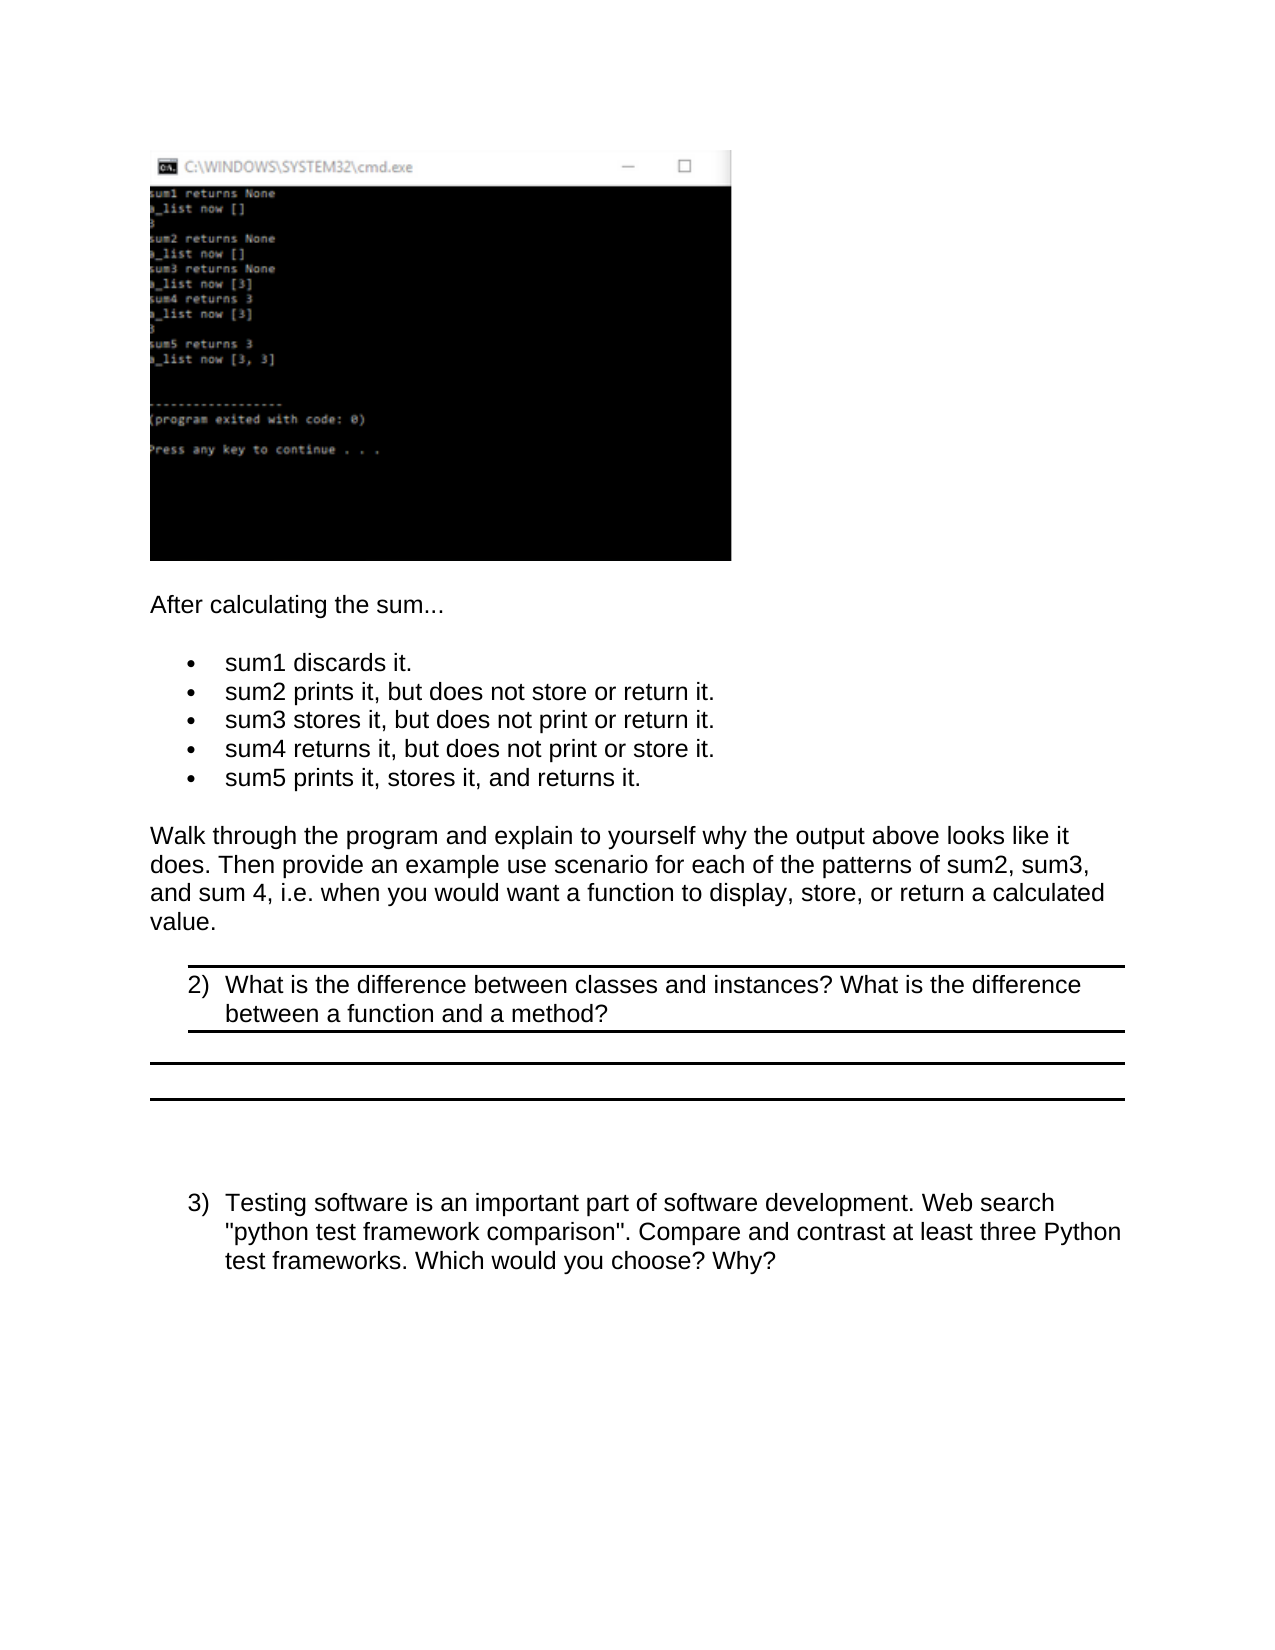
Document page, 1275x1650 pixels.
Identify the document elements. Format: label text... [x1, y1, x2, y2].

list sum4 returns it, but does not print or store it. [187, 734, 1125, 763]
picture [150, 150, 732, 561]
list sum1 discards it. [187, 648, 1125, 677]
list sum5 prints it, stores it, and returns it. [187, 763, 1125, 792]
list What is the difference between classes and instances? What is the difference between a function and a method? [187, 966, 1125, 1033]
text Walk through the program and explain to yourself why the output above looks like it does. Then provide an example use scenario for each of the patterns of sum2, sum3, and sum 4, i.e. when you would want a function to display, store, or return a calculated value. [150, 821, 1125, 936]
list sum2 prints it, but does not store or return it. [187, 677, 1125, 706]
list sum3 stores it, but does not print or return it. [187, 706, 1125, 734]
text After calculating the sum... [150, 590, 1125, 619]
list Testing software is an important part of software development. Web search "python test framework comparison". Compare and contrast at least three Python test frameworks. Which would you choose? Why? [187, 1188, 1125, 1275]
